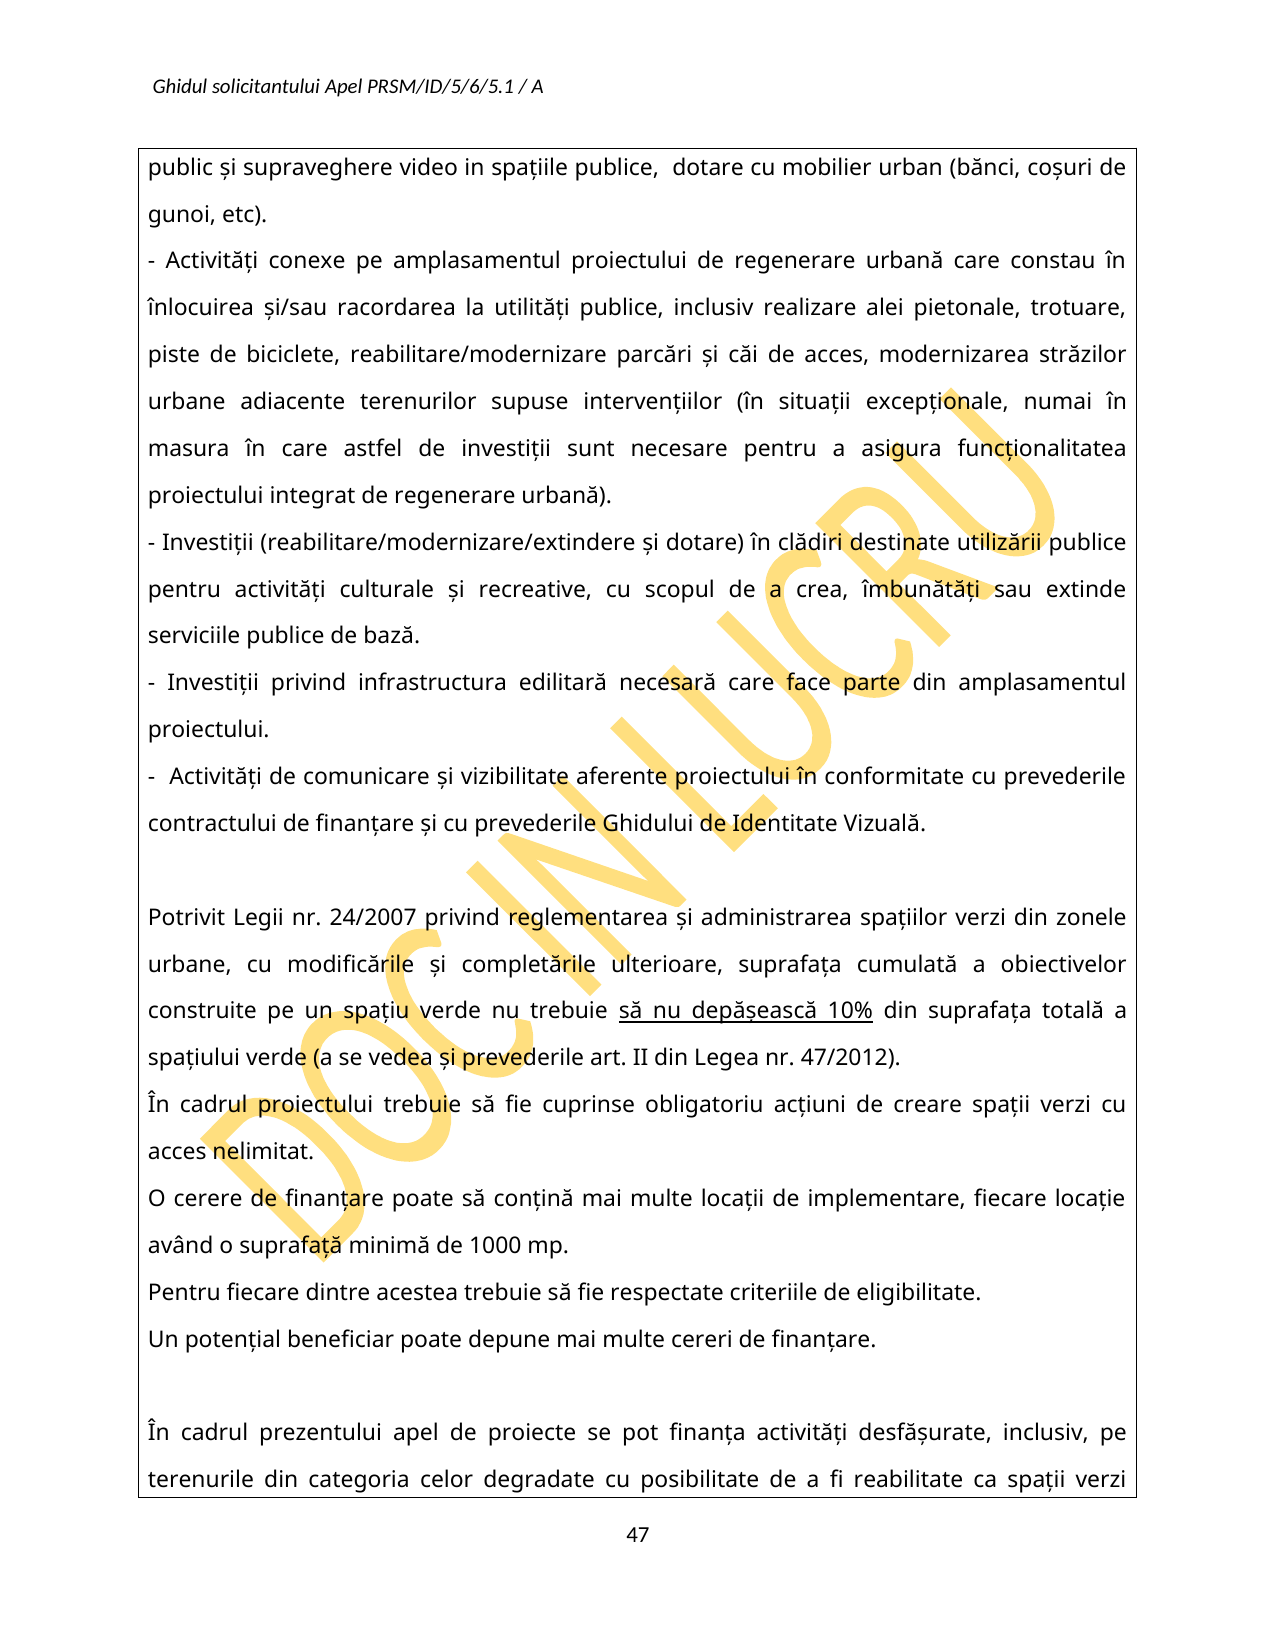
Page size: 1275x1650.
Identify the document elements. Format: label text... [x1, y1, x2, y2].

text - Activități conexe pe amplasamentul proiectului de regenerare urbană care constau în înlocuirea și/sau racordarea la utilități publice, inclusiv realizare alei pietonale, trotuare, piste de biciclete, reabilitare/modernizare parcări și căi de acces, modernizarea străzilor urbane adiacente terenurilor supuse intervențiilor (în situații excepționale, numai în masura în care astfel de investiții sunt necesare pentru a asigura funcționalitatea proiectului integrat de regenerare urbană). [139, 241, 1136, 510]
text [139, 1413, 1136, 1497]
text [139, 149, 1136, 229]
text În cadrul proiectului trebuie să fie cuprinse obligatoriu acțiuni de creare spații verzi cu acces nelimitat. [139, 1085, 1136, 1166]
text - Investiții privind infrastructura edilitară necesară care face parte din amplasamentul proiectului. [139, 663, 1136, 744]
text Potrivit Legii nr. 24/2007 privind reglementarea și administrarea spațiilor verzi din zonele urbane, cu modificările și completările ulterioare, suprafața cumulată a obiectivelor construite pe un spațiu verde nu trebuie să nu depăşească 10% din suprafaţa totală a spaţiului verde (a se vedea şi prevederile art. II din Legea nr. 47/2012). [139, 898, 1136, 1073]
text - Investiții (reabilitare/modernizare/extindere și dotare) în clădiri destinate utilizării publice pentru activități culturale și recreative, cu scopul de a crea, îmbunătăți sau extinde serviciile publice de bază. [139, 523, 1136, 651]
text - Activități de comunicare și vizibilitate aferente proiectului în conformitate cu prevederile contractului de finanţare și cu prevederile Ghidului de Identitate Vizuală. [139, 757, 1136, 838]
text Un potenţial beneficiar poate depune mai multe cereri de finanţare. [139, 1319, 1136, 1354]
text Pentru fiecare dintre acestea trebuie să fie respectate criteriile de eligibilitate. [139, 1273, 1136, 1307]
text O cerere de finanțare poate să conțină mai multe locații de implementare, fiecare locație având o suprafață minimă de 1000 mp. [139, 1179, 1136, 1260]
